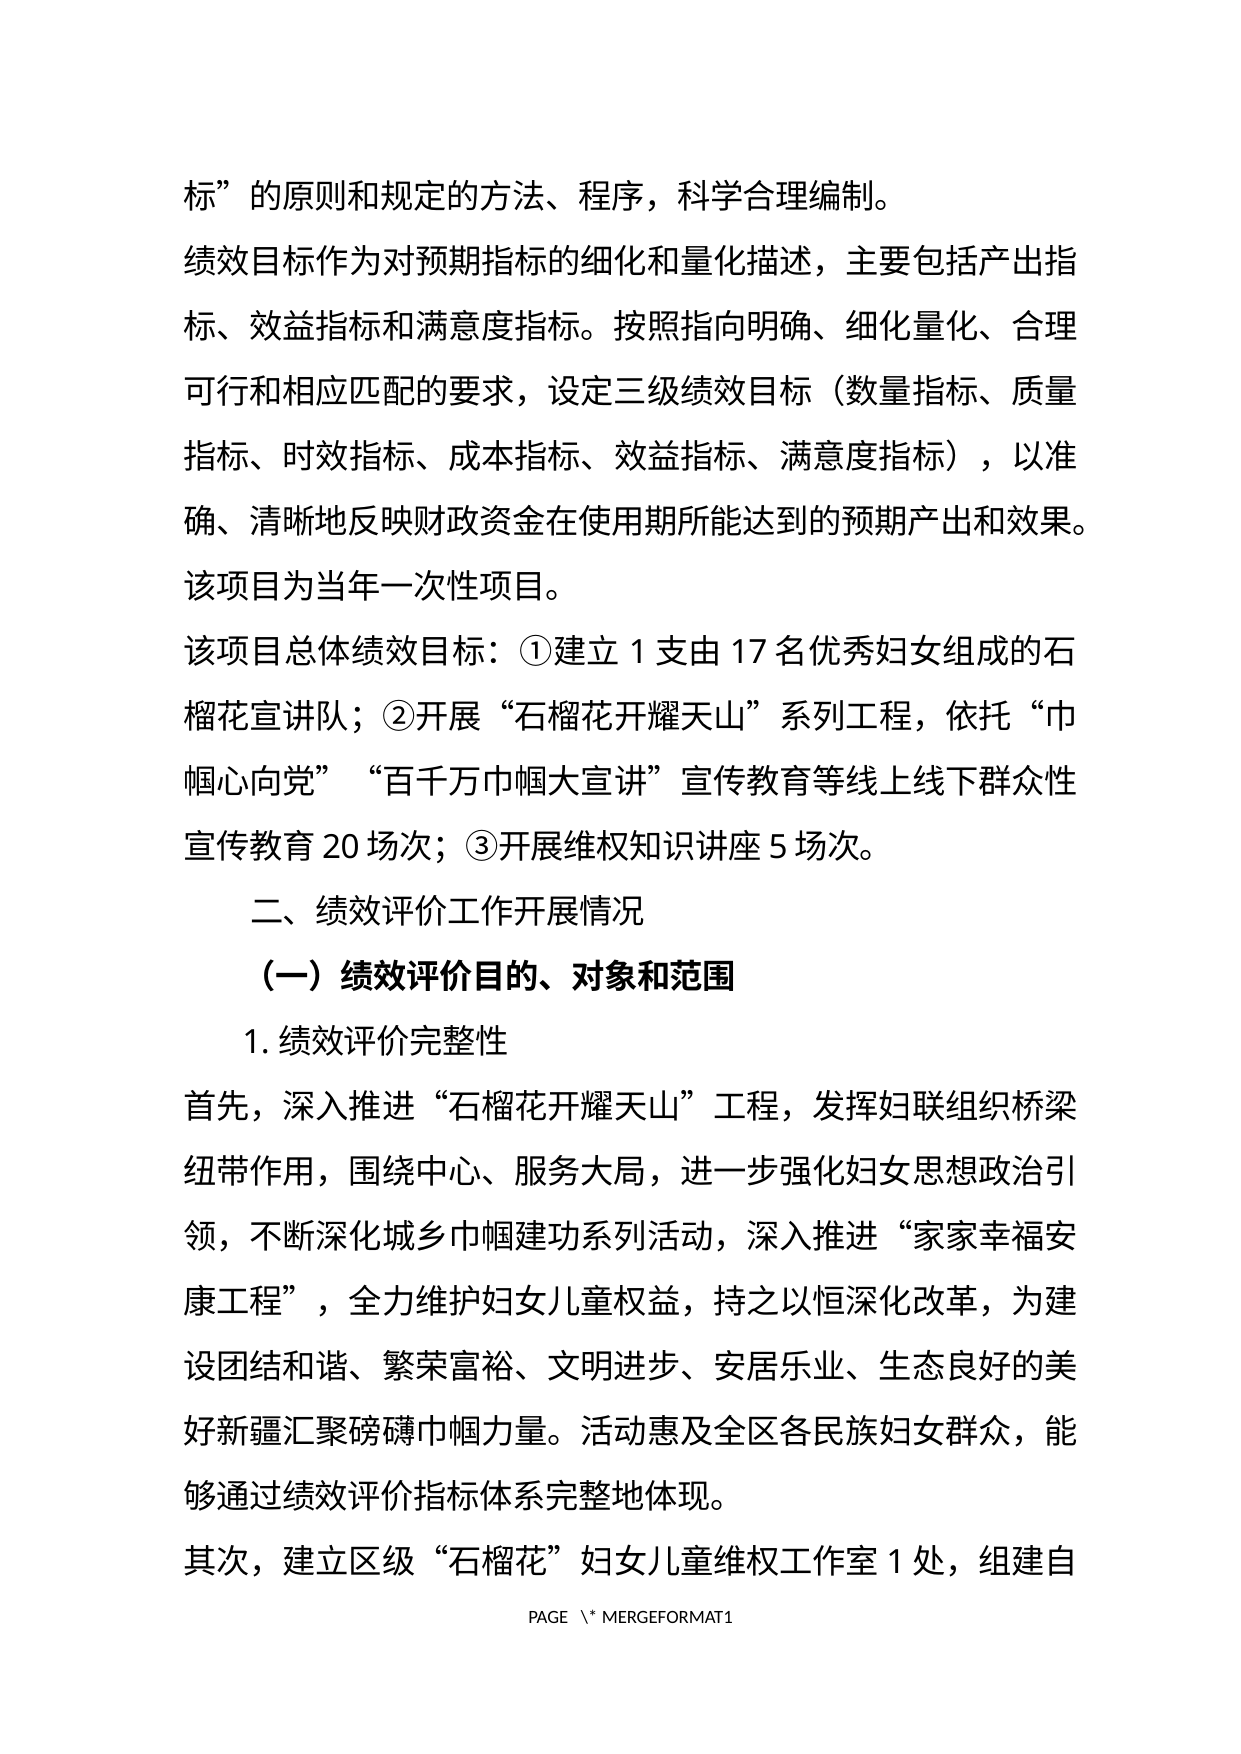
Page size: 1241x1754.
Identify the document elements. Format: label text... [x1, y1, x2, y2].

text （一）绩效评价目的、对象和范围 [183, 942, 1078, 1007]
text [183, 162, 1078, 877]
text 二、绩效评价工作开展情况 [183, 877, 1078, 942]
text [183, 1007, 1078, 1592]
